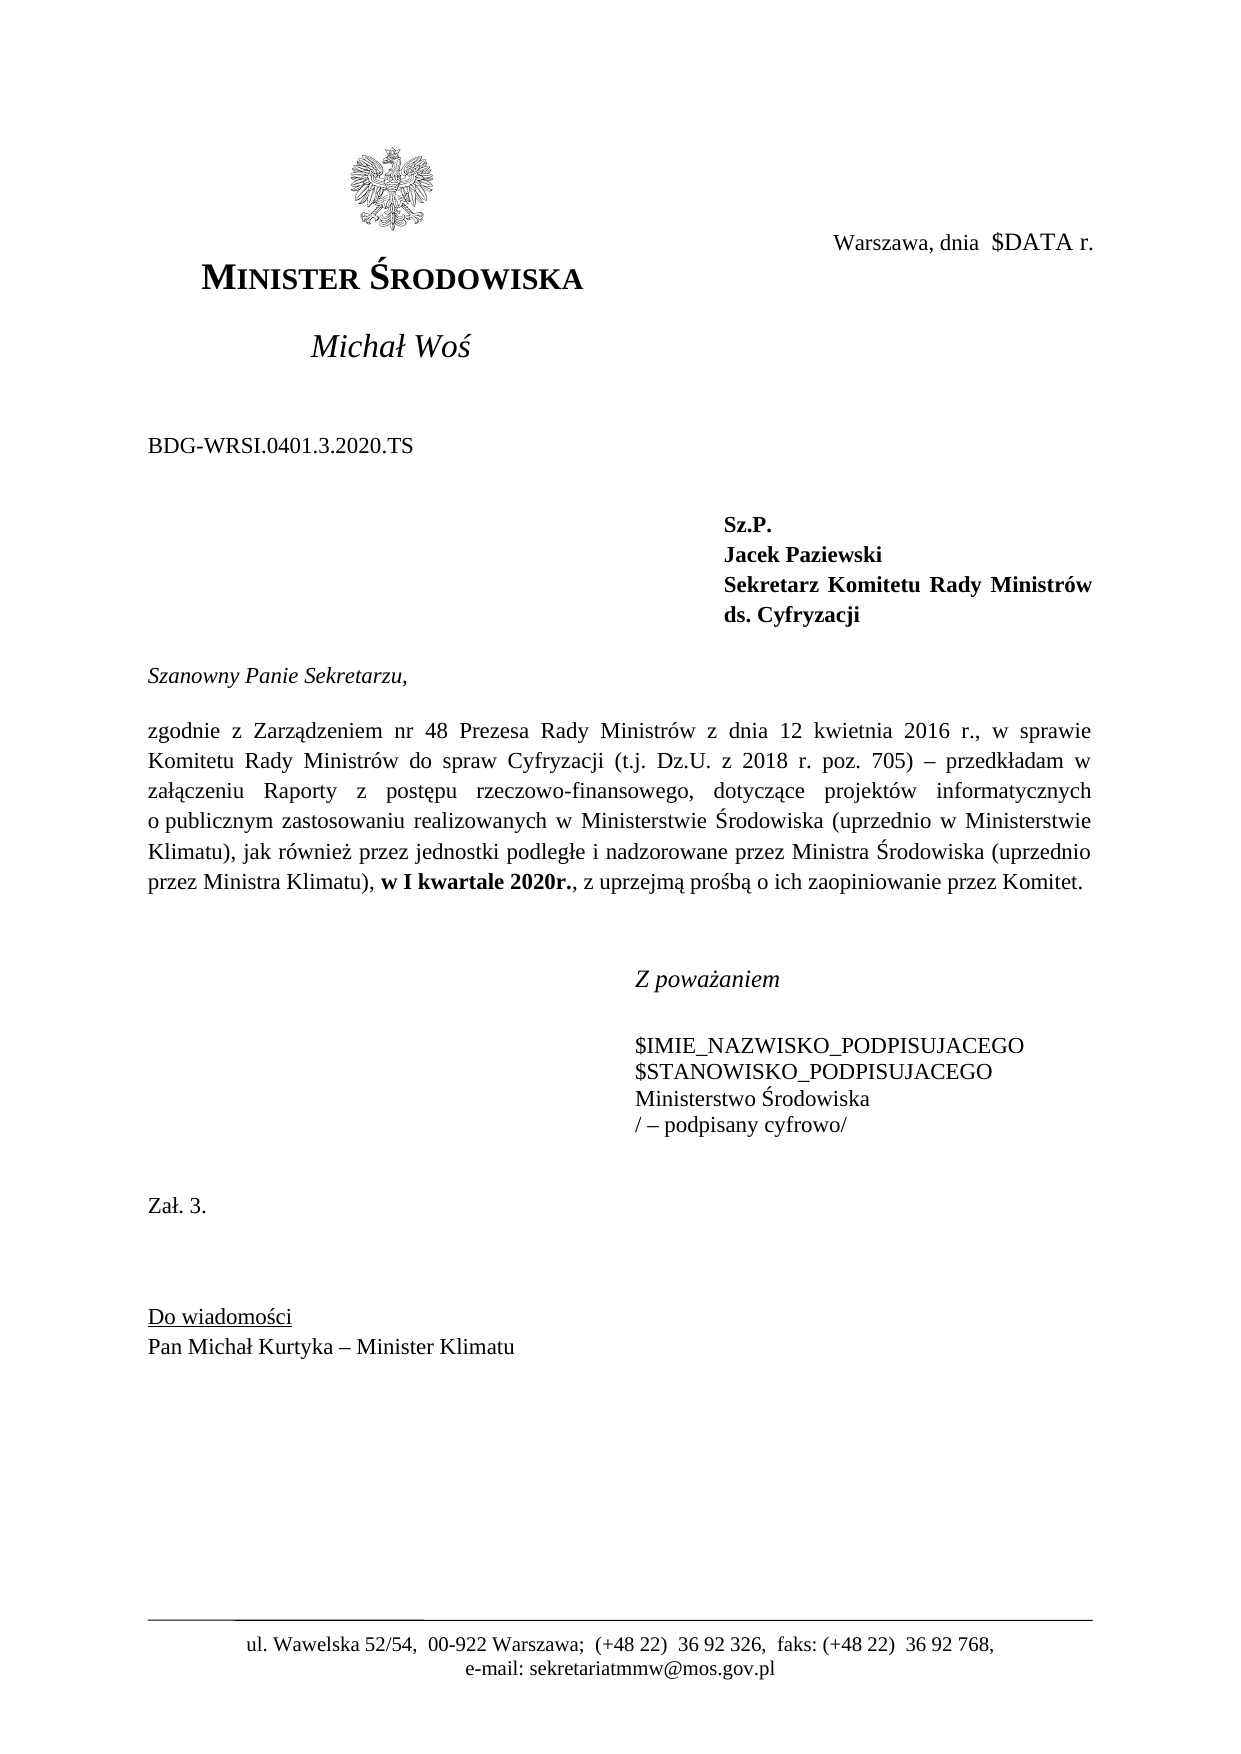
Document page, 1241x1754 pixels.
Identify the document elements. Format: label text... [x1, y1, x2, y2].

text Sz.P. [724, 511, 1093, 537]
text BDG-WRSI.0401.3.2020.TS [148, 432, 1093, 459]
table_header Minister Środowiska Michał Woś [104, 148, 680, 398]
text Jacek Paziewski [724, 541, 1093, 567]
text Pan Michał Kurtyka – Minister Klimatu [148, 1333, 1093, 1359]
text $IMIE_NAZWISKO_PODPISUJACEGO [635, 1032, 1093, 1058]
picture [350, 147, 434, 231]
text zgodnie z Zarządzeniem nr 48 Prezesa Rady Ministrów z dnia 12 kwietnia 2016 r., w sprawie Komitetu Rady Ministrów do spraw Cyfryzacji (t.j. Dz.U. z 2018 r. poz. 705) – przedkładam w załączeniu Raporty z postępu rzeczowo-finansowego, dotyczące projektów informatycznych o publicznym zastosowaniu realizowanych w Ministerstwie Środowiska (uprzednio w Ministerstwie Klimatu), jak również przez jednostki podległe i nadzorowane przez Ministra Środowiska (uprzednio przez Ministra Klimatu), w I kwartale 2020r., z uprzejmą prośbą o ich zaopiniowanie przez Komitet. [148, 717, 1093, 894]
table_header Warszawa, dnia $DATA r. [680, 148, 1093, 398]
text Szanowny Panie Sekretarzu, [148, 662, 1093, 688]
text $STANOWISKO_PODPISUJACEGO [635, 1058, 1093, 1085]
text Do wiadomości [148, 1303, 1093, 1329]
text Zał. 3. [148, 1193, 1093, 1219]
text Z poważaniem [148, 964, 1093, 993]
text Sekretarz Komitetu Rady Ministrów ds. Cyfryzacji [724, 571, 1093, 628]
text Ministerstwo Środowiska / – podpisany cyfrowo/ [635, 1085, 1093, 1137]
